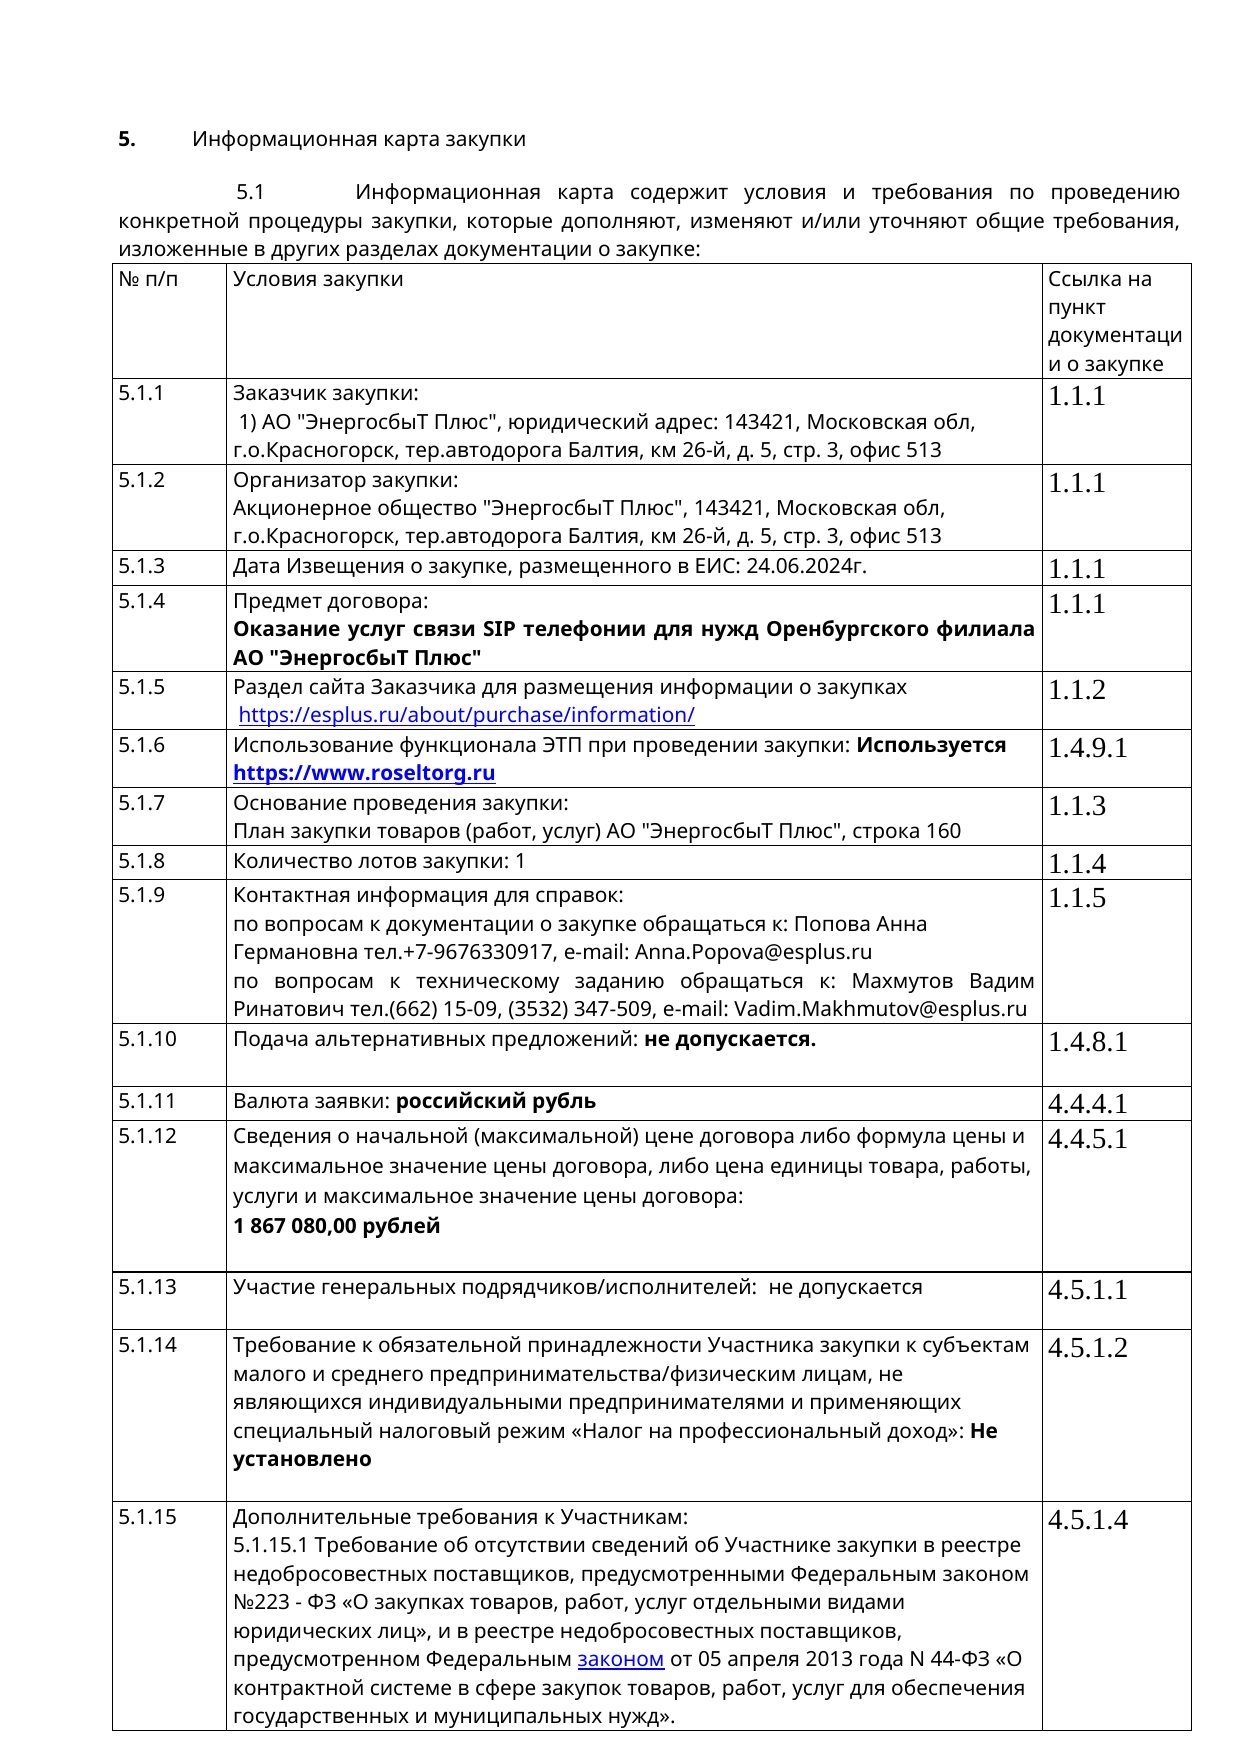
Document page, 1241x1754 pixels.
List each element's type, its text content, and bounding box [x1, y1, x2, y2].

table_cell [113, 672, 226, 729]
table_cell Раздел сайта Заказчика для размещения информации о закупках https://esplus.ru/about/purchase/information/ [227, 672, 1042, 729]
table_header Условия закупки [227, 264, 1042, 377]
table_cell [113, 1121, 226, 1271]
table_cell Количество лотов закупки: 1 [227, 846, 1042, 879]
table_cell 1.1.1 [1043, 379, 1191, 464]
table_cell 1.1.4 [1043, 846, 1191, 879]
table_cell 4.5.1.1 [1043, 1273, 1191, 1329]
table_cell Основание проведения закупки: План закупки товаров (работ, услуг) АО "ЭнергосбыТ Плюс", строка 160 [227, 788, 1042, 845]
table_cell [227, 1502, 1042, 1729]
table_cell Участие генеральных подрядчиков/исполнителей: не допускается [227, 1273, 1042, 1329]
text 5.1 Информационная карта содержит условия и требования по проведению конкретной процедуры закупки, которые дополняют, изменяют и/или уточняют общие требования, изложенные в других разделах документации о закупке: [118, 177, 1181, 263]
table_cell 1.1.2 [1043, 672, 1191, 729]
table_cell 1.4.8.1 [1043, 1024, 1191, 1086]
table_cell 1.1.1 [1043, 465, 1191, 550]
table_cell Контактная информация для справок: по вопросам к документации о закупке обращаться к: Попова Анна Германовна тел.+7-9676330917, e-mail: Anna.Popova@esplus.ru по вопросам к техническому заданию обращаться к: Махмутов Вадим Ринатович тел.(662) 15-09, (3532) 347-509, e-mail: Vadim.Makhmutov@esplus.ru [227, 880, 1042, 1023]
table_cell [113, 1330, 226, 1501]
table_cell 1.1.3 [1043, 788, 1191, 845]
table_cell 1.4.9.1 [1043, 730, 1191, 787]
table_cell Предмет договора: Оказание услуг связи SIP телефонии для нужд Оренбургского филиала АО "ЭнергосбыТ Плюс" [227, 586, 1042, 671]
table_cell [113, 788, 226, 845]
table_cell Требование к обязательной принадлежности Участника закупки к субъектам малого и среднего предпринимательства/физическим лицам, не являющихся индивидуальными предпринимателями и применяющих специальный налоговый режим «Налог на профессиональный доход»: Не установлено [227, 1330, 1042, 1501]
table_cell [113, 379, 226, 464]
table_cell 1.1.1 [1043, 551, 1191, 585]
table_cell Подача альтернативных предложений: не допускается. [227, 1024, 1042, 1086]
table_cell Дата Извещения о закупке, размещенного в ЕИС: 24.06.2024г. [227, 551, 1042, 585]
table_cell 4.4.4.1 [1043, 1087, 1191, 1120]
table_cell [113, 1502, 226, 1729]
subtitle Информационная карта закупки [118, 124, 1181, 152]
table_cell Заказчик закупки: 1) АО "ЭнергосбыТ Плюс", юридический адрес: 143421, Московская обл, г.о.Красногорск, тер.автодорога Балтия, км 26-й, д. 5, стр. 3, офис 513 [227, 379, 1042, 464]
table_cell [113, 730, 226, 787]
table_cell [113, 880, 226, 1023]
table_cell 1.1.5 [1043, 880, 1191, 1023]
table_header Ссылка на пункт документации о закупке [1043, 264, 1191, 377]
table_cell Валюта заявки: российский рубль [227, 1087, 1042, 1120]
table_cell Организатор закупки: Акционерное общество "ЭнергосбыТ Плюс", 143421, Московская обл, г.о.Красногорск, тер.автодорога Балтия, км 26-й, д. 5, стр. 3, офис 513 [227, 465, 1042, 550]
table_cell [113, 586, 226, 671]
table_cell [113, 465, 226, 550]
table_cell [113, 551, 226, 585]
table_cell 4.5.1.2 [1043, 1330, 1191, 1501]
table_cell [113, 1087, 226, 1120]
table_cell Использование функционала ЭТП при проведении закупки: Используется https://www.roseltorg.ru [227, 730, 1042, 787]
table_cell 1.1.1 [1043, 586, 1191, 671]
table_cell 4.4.5.1 [1043, 1121, 1191, 1271]
table_cell [113, 846, 226, 879]
table_cell [113, 1024, 226, 1086]
table_cell 4.5.1.4 [1043, 1502, 1191, 1729]
table_cell [113, 1273, 226, 1329]
table_header № п/п [113, 264, 226, 377]
table_cell Сведения о начальной (максимальной) цене договора либо формула цены и максимальное значение цены договора, либо цена единицы товара, работы, услуги и максимальное значение цены договора: 1 867 080,00 рублей [227, 1121, 1042, 1271]
